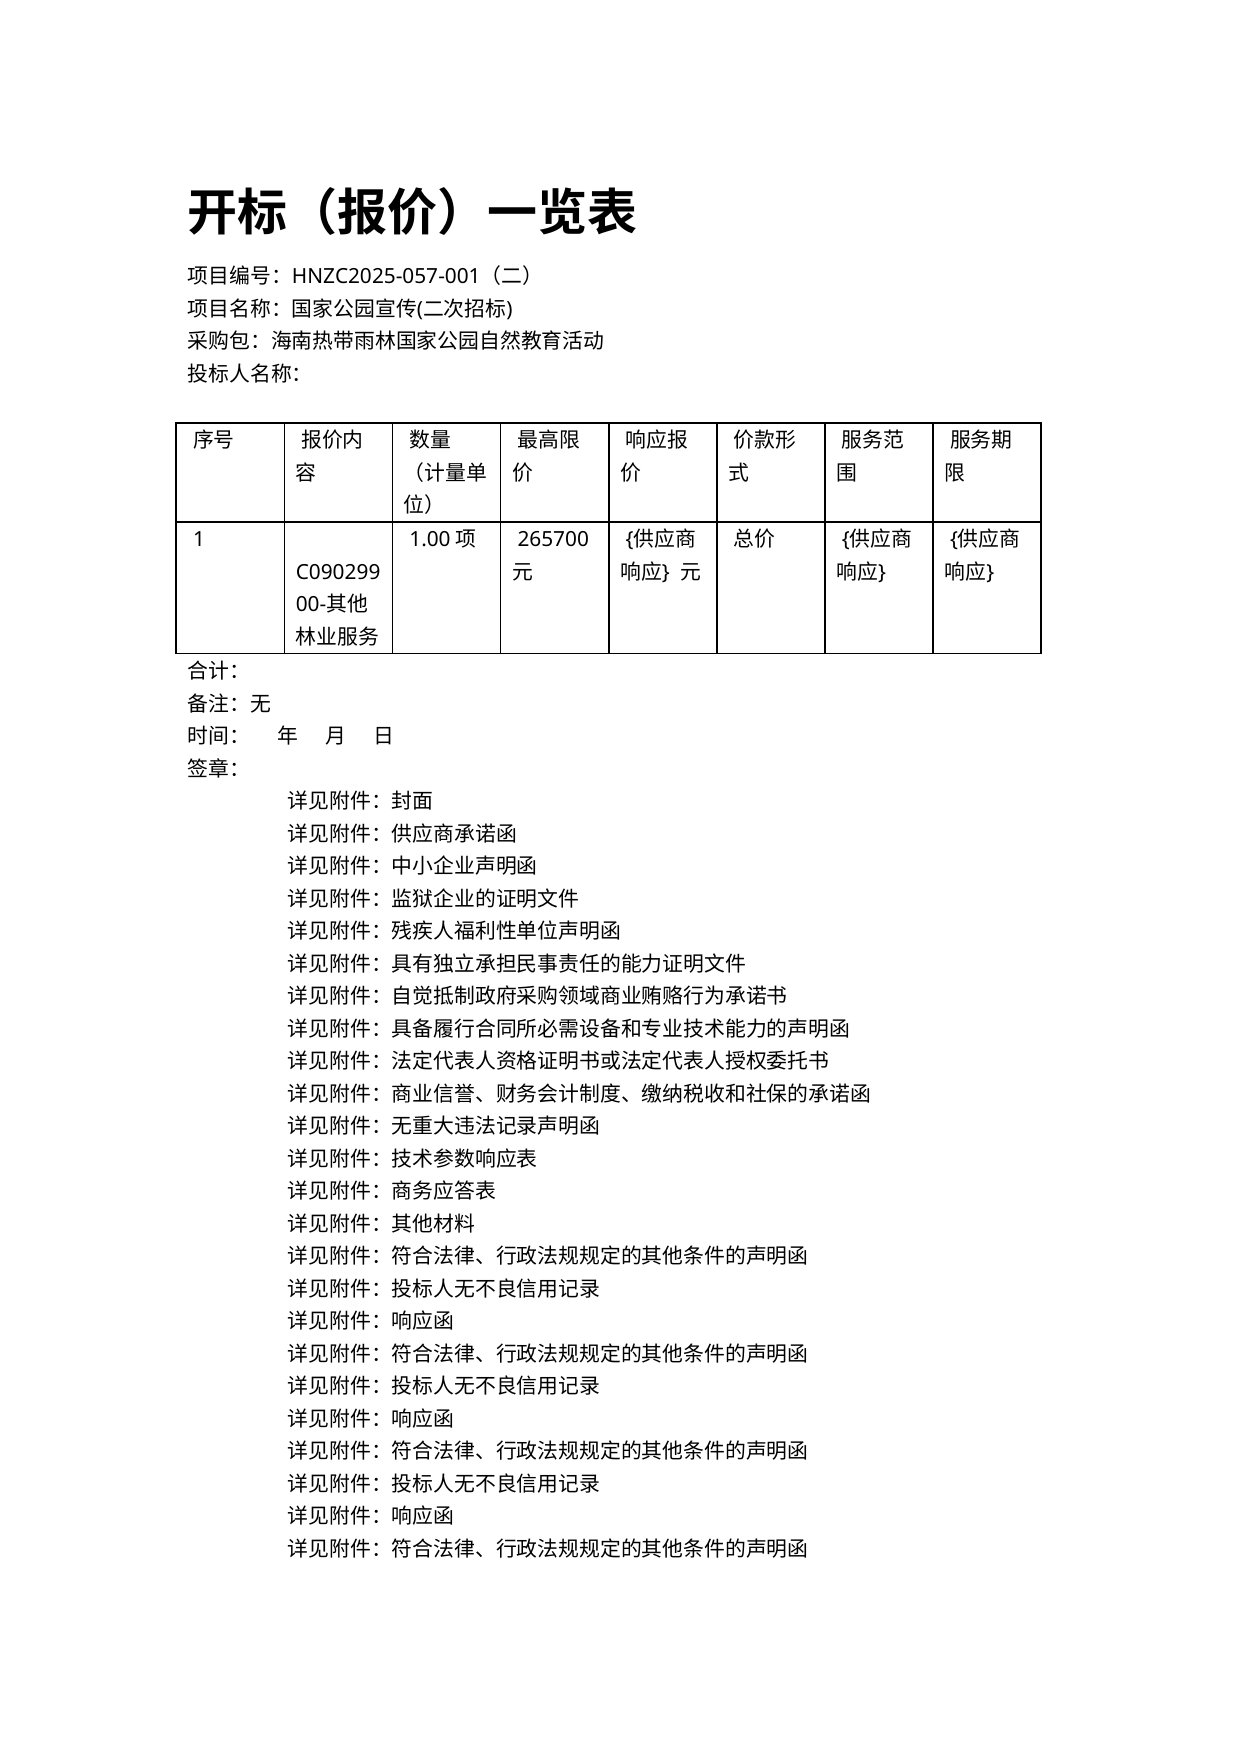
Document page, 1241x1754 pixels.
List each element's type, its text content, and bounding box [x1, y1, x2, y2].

table_cell 总价 [718, 523, 824, 653]
table_cell {供应商响应} [826, 523, 932, 653]
table_header 最高限价 [501, 424, 608, 521]
table_cell 265700 元 [501, 523, 608, 653]
text 详见附件：响应函 [187, 1402, 1053, 1434]
text 详见附件：其他材料 [187, 1207, 1053, 1239]
text 合计： [187, 654, 1053, 687]
table_cell {供应商响应} [934, 523, 1040, 653]
text 详见附件：投标人无不良信用记录 [187, 1467, 1053, 1499]
text 详见附件：投标人无不良信用记录 [187, 1272, 1053, 1304]
text 详见附件：具备履行合同所必需设备和专业技术能力的声明函 [187, 1012, 1053, 1044]
table_cell C09029900-其他林业服务 [285, 523, 392, 653]
table_header 服务期限 [934, 424, 1040, 521]
text 备注：无 [187, 687, 1053, 719]
text 详见附件：商务应答表 [187, 1174, 1053, 1207]
table_cell 1 [177, 523, 284, 653]
text 详见附件：法定代表人资格证明书或法定代表人授权委托书 [187, 1044, 1053, 1077]
text 详见附件：无重大违法记录声明函 [187, 1109, 1053, 1142]
text 详见附件：商业信誉、财务会计制度、缴纳税收和社保的承诺函 [187, 1077, 1053, 1109]
text 投标人名称： [187, 357, 1053, 389]
text 采购包：海南热带雨林国家公园自然教育活动 [187, 324, 1053, 357]
text 详见附件：符合法律、行政法规规定的其他条件的声明函 [187, 1532, 1053, 1564]
table_cell 1.00项 [393, 523, 500, 653]
text 详见附件：符合法律、行政法规规定的其他条件的声明函 [187, 1434, 1053, 1467]
table_header 序号 [177, 424, 284, 521]
text 详见附件：封面 [187, 784, 1053, 817]
table_header 数量（计量单位） [393, 424, 500, 521]
text 详见附件：具有独立承担民事责任的能力证明文件 [187, 947, 1053, 979]
table_cell {供应商响应} 元 [610, 523, 716, 653]
text 项目名称：国家公园宣传(二次招标) [187, 292, 1053, 324]
text 详见附件：响应函 [187, 1304, 1053, 1337]
text 详见附件：技术参数响应表 [187, 1142, 1053, 1174]
table_header 价款形式 [718, 424, 824, 521]
text 详见附件：监狱企业的证明文件 [187, 882, 1053, 914]
text 详见附件：投标人无不良信用记录 [187, 1369, 1053, 1402]
text 详见附件：符合法律、行政法规规定的其他条件的声明函 [187, 1239, 1053, 1272]
text 签章： [187, 752, 1053, 784]
text 时间： 年 月 日 [187, 719, 1053, 752]
table_header 响应报价 [610, 424, 716, 521]
table_header 报价内容 [285, 424, 392, 521]
text 开标（报价）一览表 [187, 162, 1053, 259]
text 详见附件：残疾人福利性单位声明函 [187, 914, 1053, 947]
text 项目编号：HNZC2025-057-001（二） [187, 259, 1053, 292]
table_header 服务范围 [826, 424, 932, 521]
text 详见附件：中小企业声明函 [187, 849, 1053, 882]
text 详见附件：自觉抵制政府采购领域商业贿赂行为承诺书 [187, 979, 1053, 1012]
text 详见附件：符合法律、行政法规规定的其他条件的声明函 [187, 1337, 1053, 1369]
text 详见附件：供应商承诺函 [187, 817, 1053, 849]
text 详见附件：响应函 [187, 1499, 1053, 1532]
